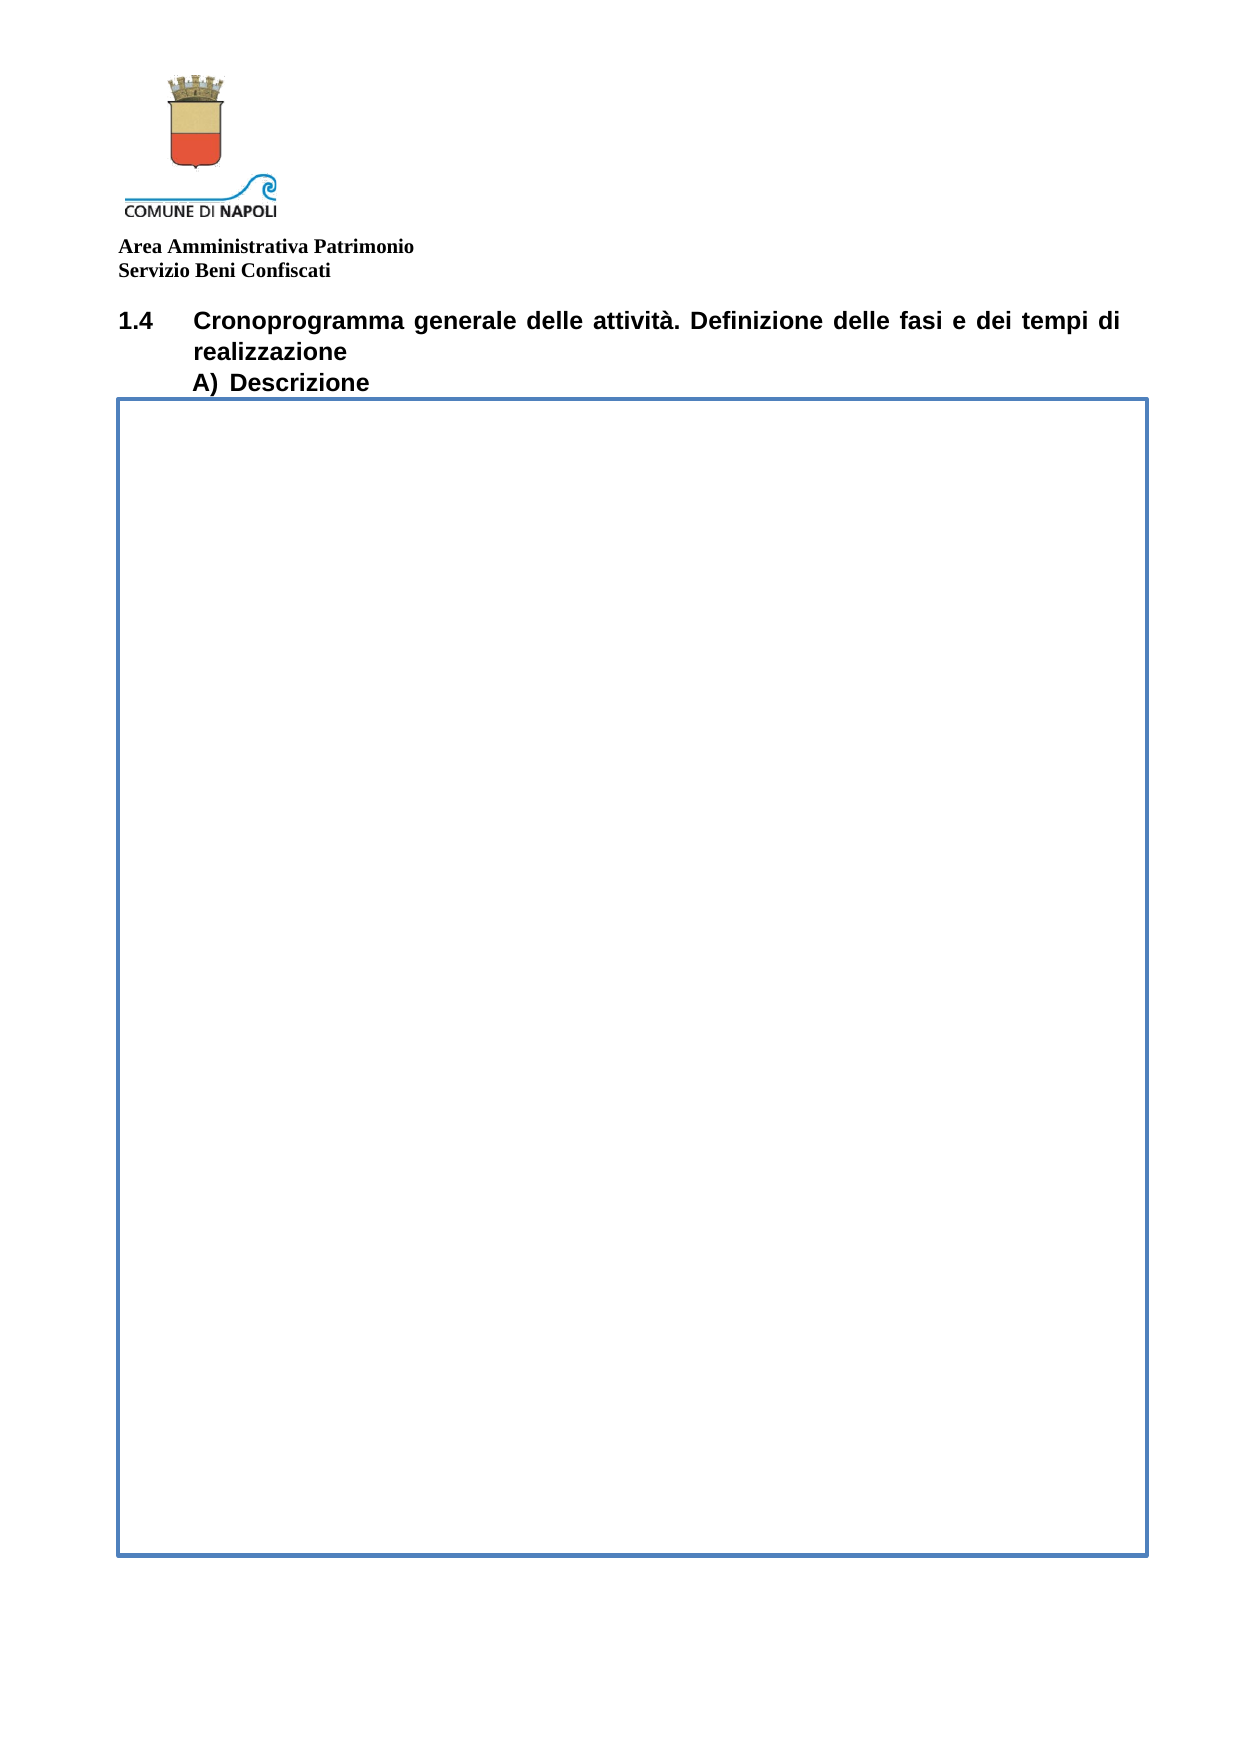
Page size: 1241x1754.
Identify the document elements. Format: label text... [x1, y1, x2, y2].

list Descrizione [192, 368, 1122, 397]
picture [125, 75, 277, 217]
list Cronoprogramma generale delle attività. Definizione delle fasi e dei tempi di realizzazione [118, 306, 1122, 366]
